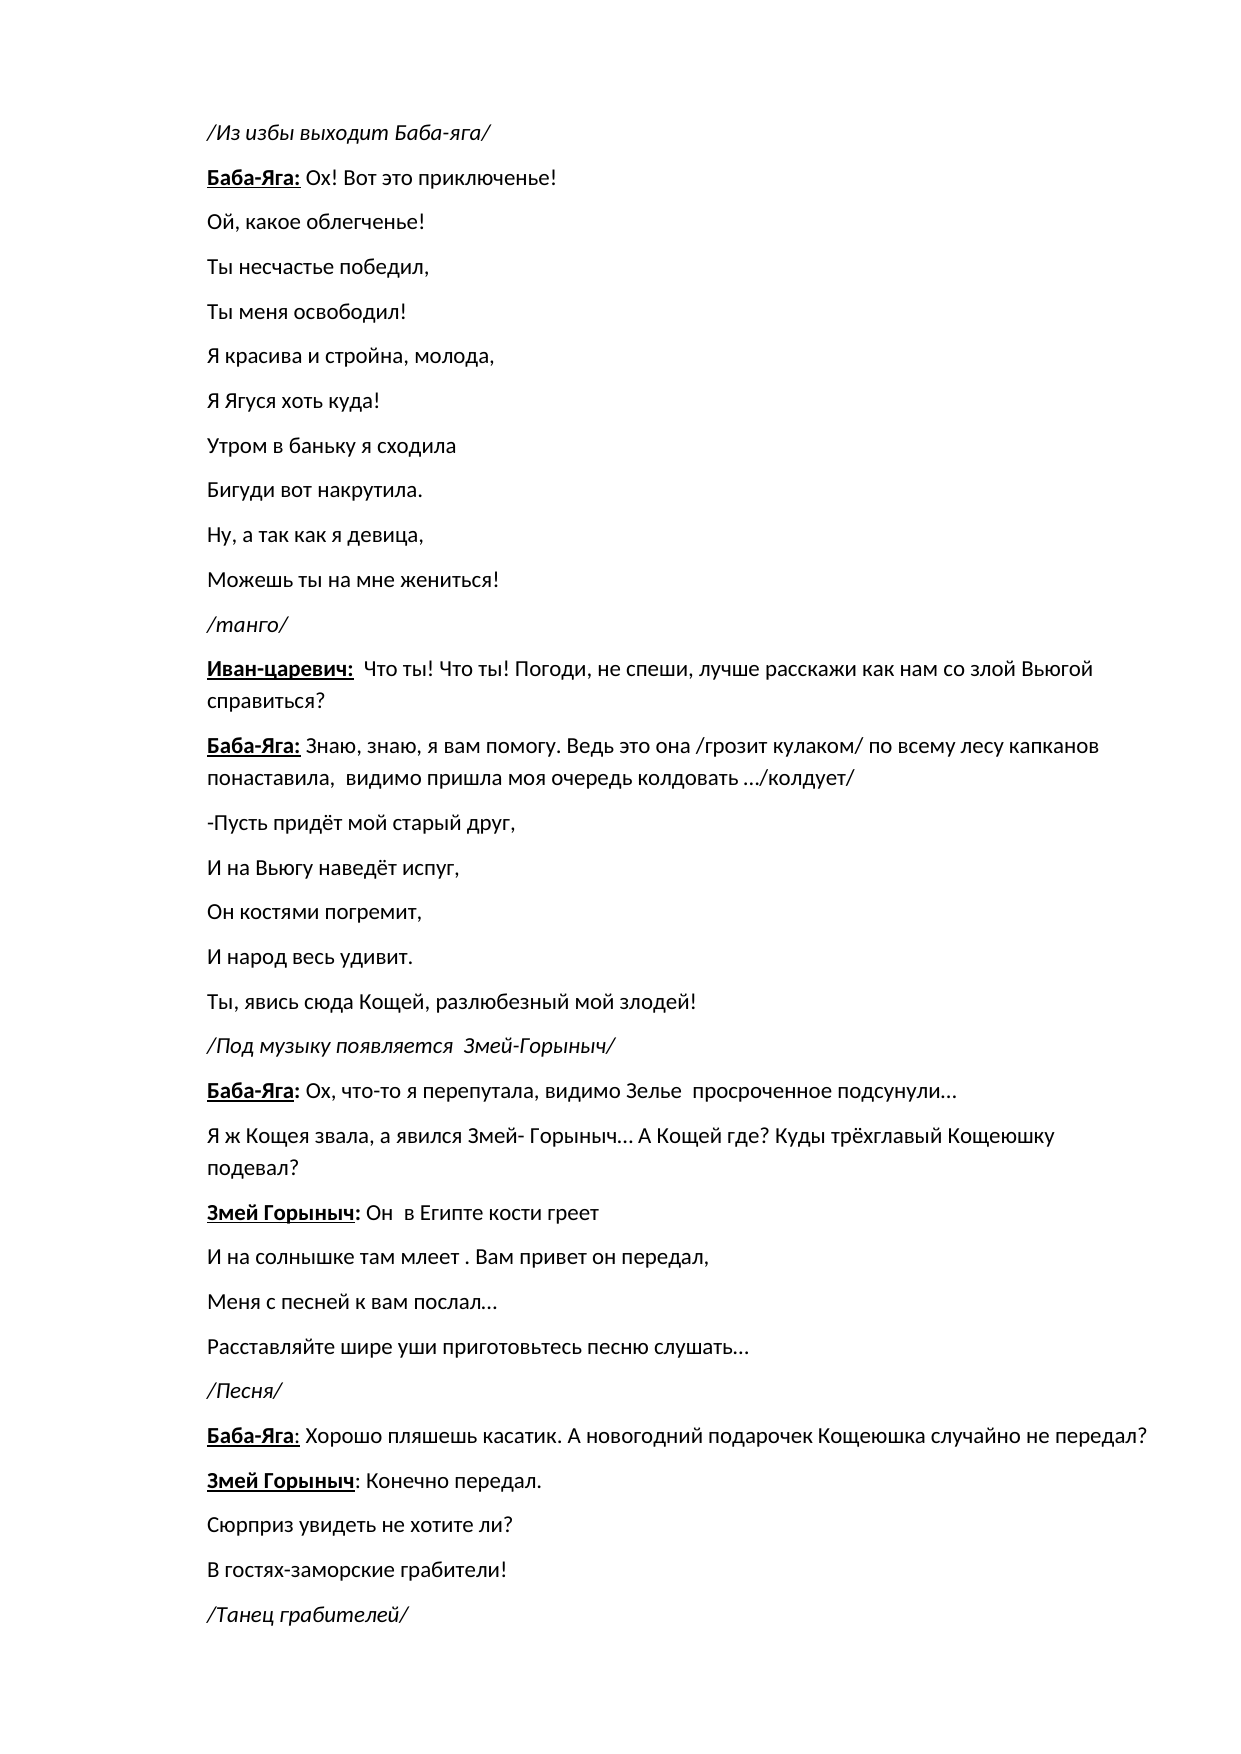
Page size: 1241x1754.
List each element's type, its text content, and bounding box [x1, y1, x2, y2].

text Ты несчастье победил, [207, 252, 1152, 280]
text Расставляйте шире уши приготовьтесь песню слушать… [207, 1332, 1152, 1360]
text /Под музыку появляется Змей-Горыныч/ [207, 1032, 1152, 1059]
text Утром в баньку я сходила [207, 431, 1152, 459]
text Змей Горыныч: Конечно передал. [207, 1466, 1152, 1494]
text Баба-Яга: Знаю, знаю, я вам помогу. Ведь это она /грозит кулаком/ по всему лесу капканов понаставила, видимо пришла моя очередь колдовать …/колдует/ [207, 731, 1152, 791]
text Бигуди вот накрутила. [207, 476, 1152, 504]
text И народ весь удивит. [207, 942, 1152, 970]
text Можешь ты на мне жениться! [207, 565, 1152, 593]
text /Из избы выходит Баба-яга/ [207, 118, 1152, 146]
text Я Ягуся хоть куда! [207, 386, 1152, 414]
text /Песня/ [207, 1377, 1152, 1404]
text /Танец грабителей/ [207, 1600, 1152, 1628]
text Баба-Яга: Хорошо пляшешь касатик. А новогодний подарочек Кощеюшка случайно не передал? [207, 1421, 1152, 1449]
text /танго/ [207, 610, 1152, 638]
text В гостях-заморские грабители! [207, 1555, 1152, 1583]
text Змей Горыныч: Он в Египте кости греет [207, 1198, 1152, 1226]
text -Пусть придёт мой старый друг, [207, 808, 1152, 836]
text Я красива и стройна, молода, [207, 342, 1152, 369]
text И на солнышке там млеет . Вам привет он передал, [207, 1242, 1152, 1271]
text Он костями погремит, [207, 897, 1152, 926]
text Баба-Яга: Ох, что-то я перепутала, видимо Зелье просроченное подсунули… [207, 1076, 1152, 1104]
text Меня с песней к вам послал… [207, 1287, 1152, 1315]
text Сюрприз увидеть не хотите ли? [207, 1511, 1152, 1539]
text Баба-Яга: Ох! Вот это приключенье! [207, 163, 1152, 191]
text И на Вьюгу наведёт испуг, [207, 853, 1152, 881]
text Я ж Кощея звала, а явился Змей- Горыныч… А Кощей где? Куды трёхглавый Кощеюшку подевал? [207, 1121, 1152, 1181]
text Ты меня освободил! [207, 297, 1152, 325]
text Иван-царевич: Что ты! Что ты! Погоди, не спеши, лучше расскажи как нам со злой Вьюгой справиться? [207, 654, 1152, 714]
text Ой, какое облегченье! [207, 207, 1152, 236]
text Ты, явись сюда Кощей, разлюбезный мой злодей! [207, 987, 1152, 1015]
text Ну, а так как я девица, [207, 520, 1152, 548]
